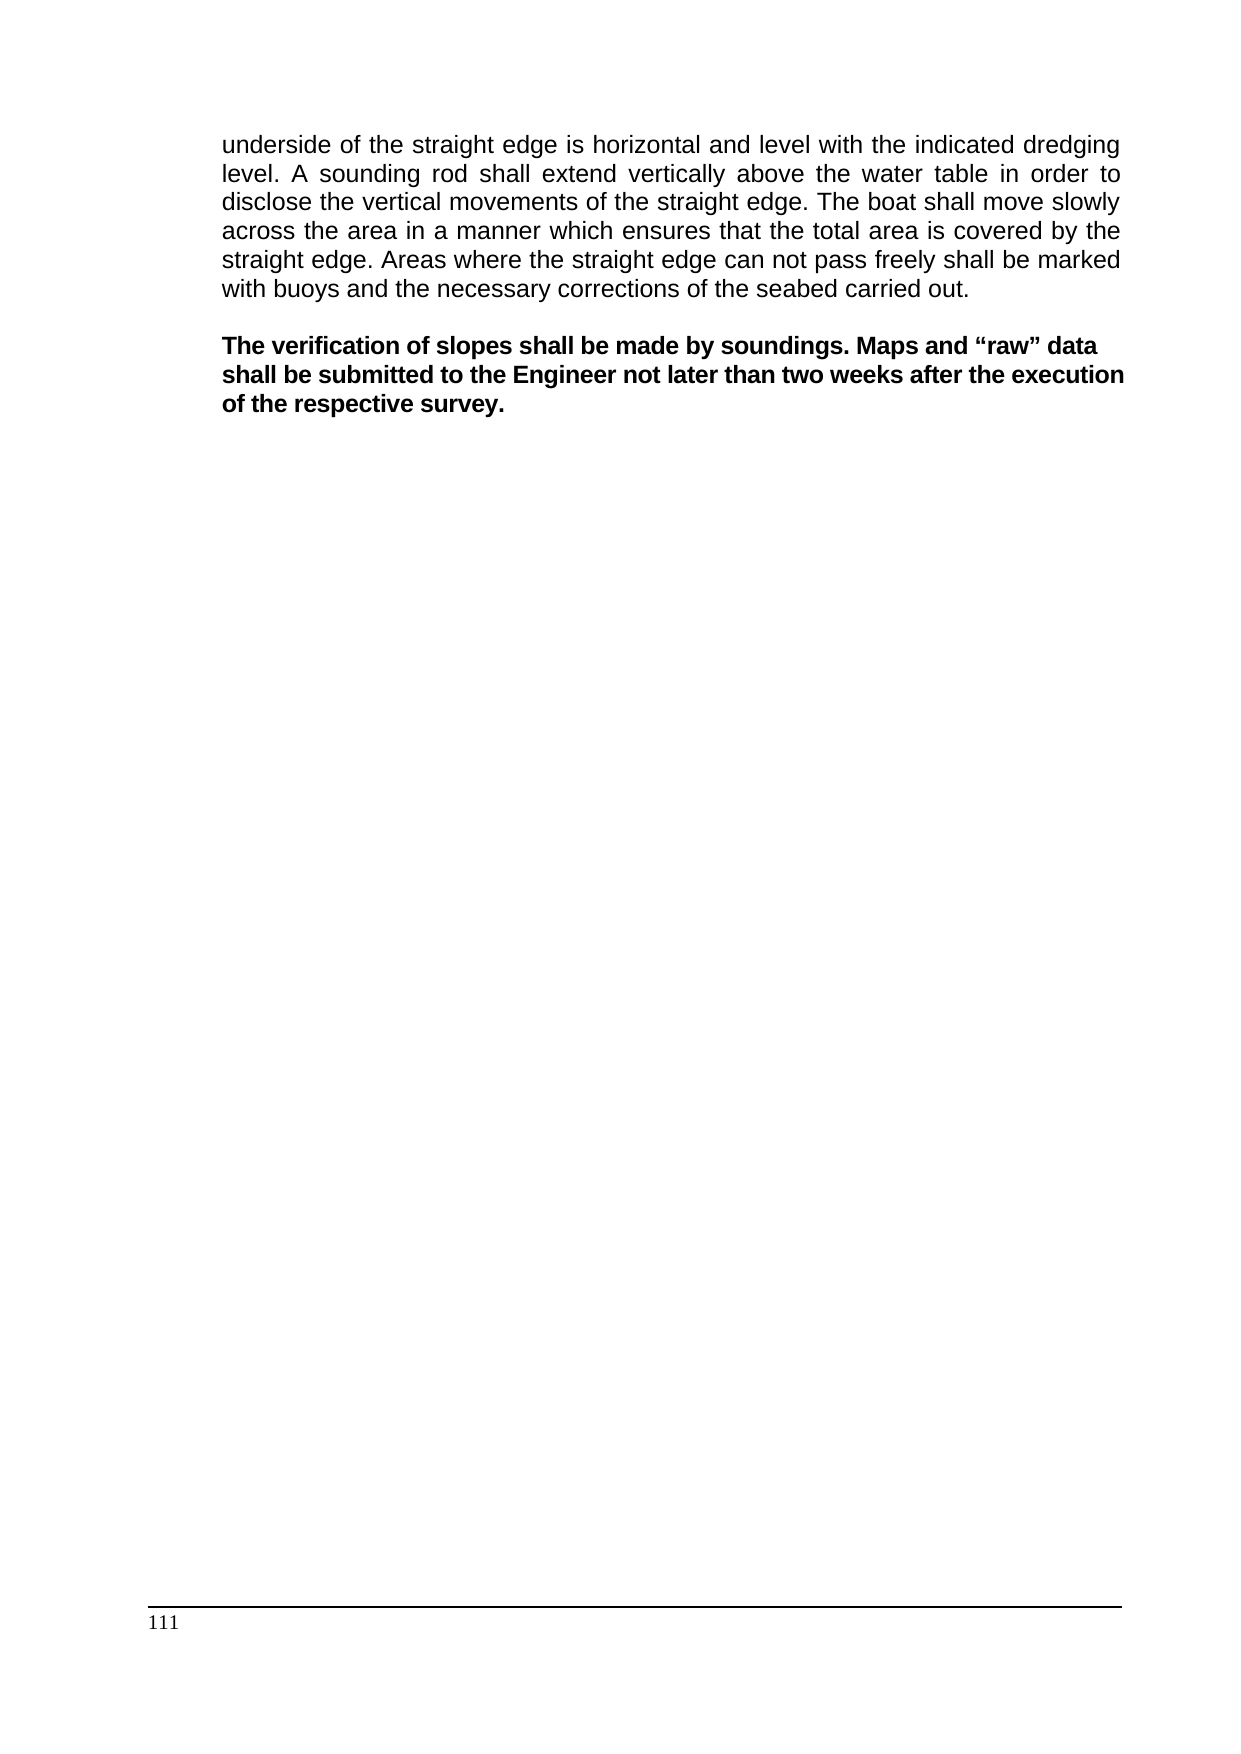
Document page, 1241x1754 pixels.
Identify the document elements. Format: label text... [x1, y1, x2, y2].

text The verification of slopes shall be made by soundings. Maps and “raw” data shall be submitted to the Engineer not later than two weeks after the execution of the respective survey. [222, 331, 1129, 417]
